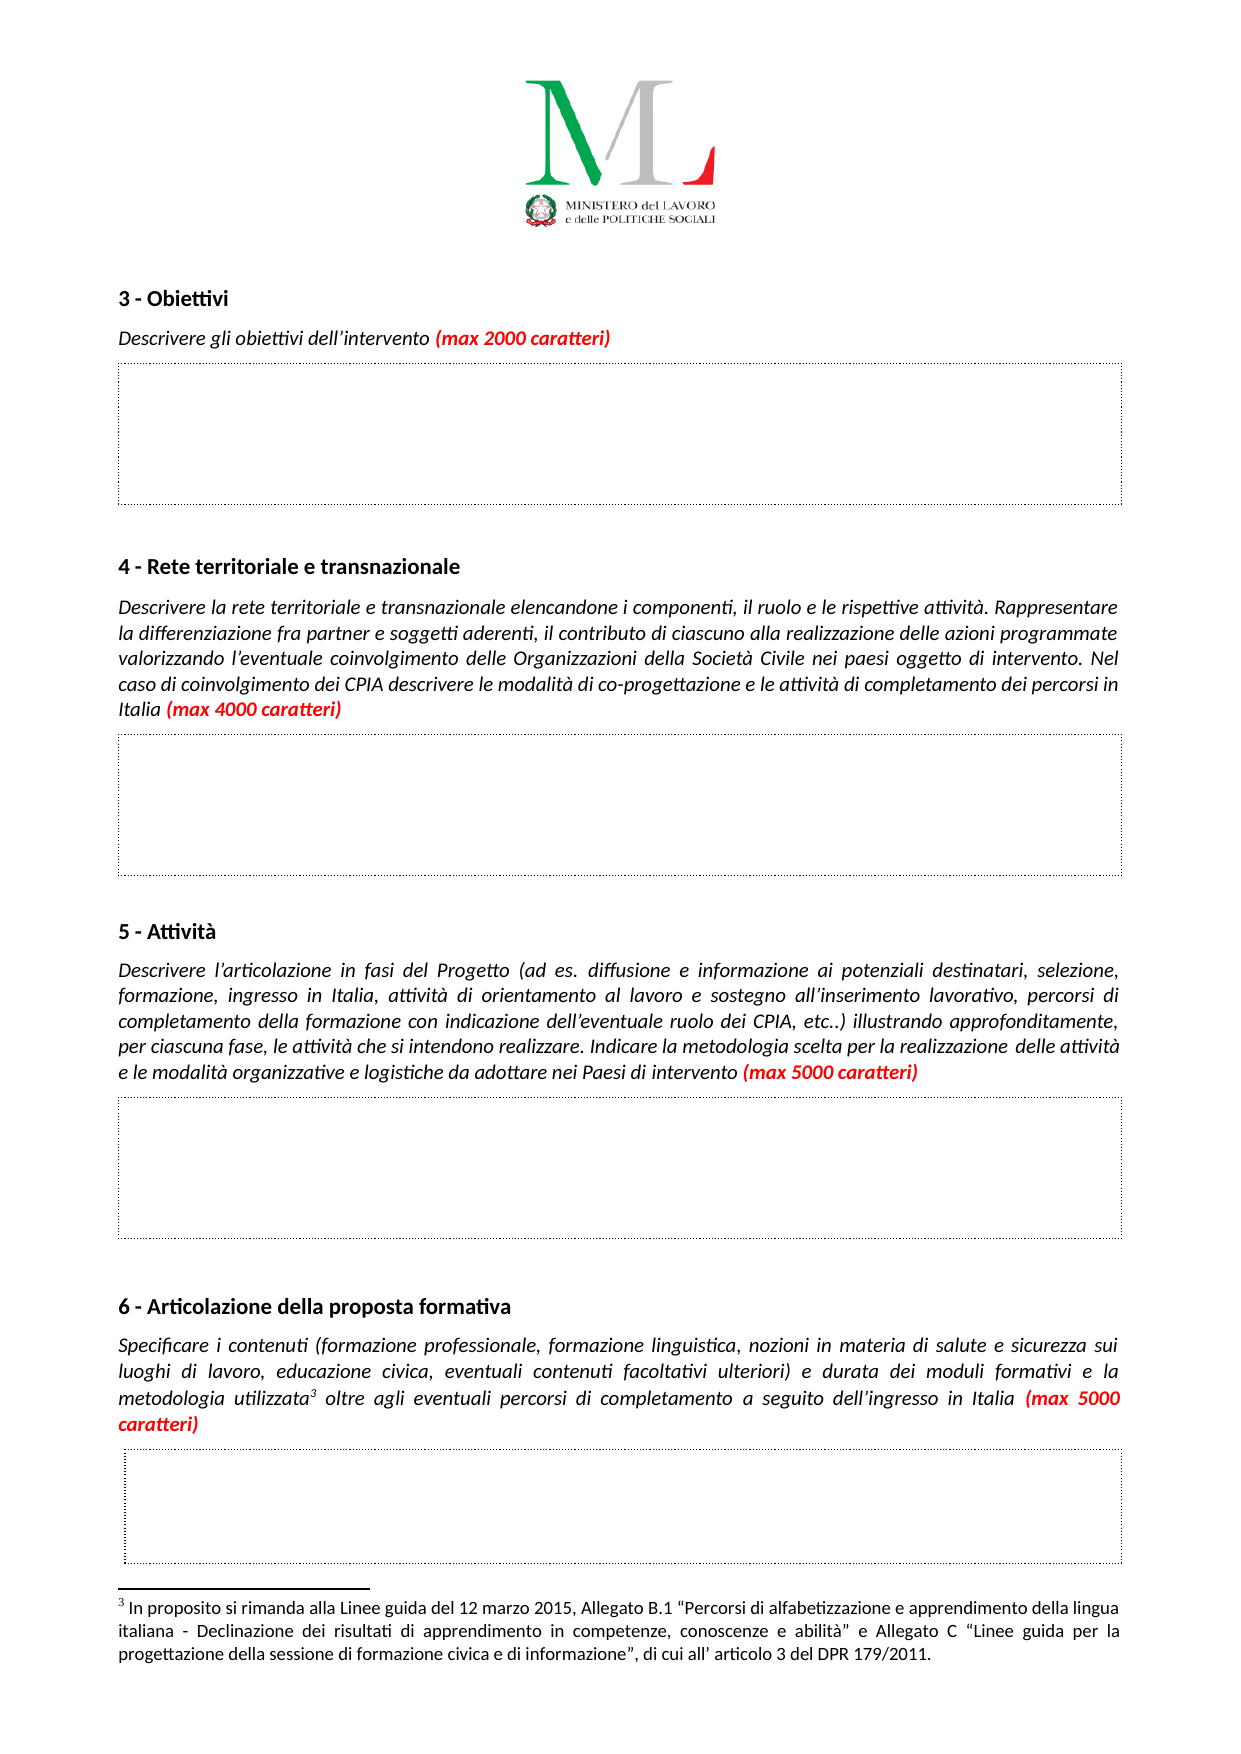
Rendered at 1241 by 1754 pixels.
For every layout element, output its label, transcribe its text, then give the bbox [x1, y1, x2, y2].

table_header [119, 734, 1122, 875]
text 3 - Obiettivi [118, 284, 1122, 312]
text 5 - Attività [118, 917, 1122, 945]
table_header [125, 1449, 1122, 1562]
text 6 - Articolazione della proposta formativa [118, 1292, 1122, 1320]
text 4 - Rete territoriale e transnazionale [118, 552, 1122, 580]
text Descrivere gli obiettivi dell’intervento (max 2000 caratteri) [118, 325, 1122, 350]
picture [491, 48, 749, 259]
table_header [119, 1097, 1122, 1238]
table_header [119, 363, 1122, 504]
text Descrivere l’articolazione in fasi del Progetto (ad es. diffusione e informazione ai potenziali destinatari, selezione, formazione, ingresso in Italia, attività di orientamento al lavoro e sostegno all’inserimento lavorativo, percorsi di completamento della formazione con indicazione dell’eventuale ruolo dei CPIA, etc..) illustrando approfonditamente, per ciascuna fase, le attività che si intendono realizzare. Indicare la metodologia scelta per la realizzazione delle attività e le modalità organizzative e logistiche da adottare nei Paesi di intervento (max 5000 caratteri) [118, 957, 1122, 1084]
text Specificare i contenuti (formazione professionale, formazione linguistica, nozioni in materia di salute e sicurezza sui luoghi di lavoro, educazione civica, eventuali contenuti facoltativi ulteriori) e durata dei moduli formativi e la metodologia utilizzata oltre agli eventuali percorsi di completamento a seguito dell’ingresso in Italia (max 5000 caratteri) [118, 1333, 1122, 1437]
text Descrivere la rete territoriale e transnazionale elencandone i componenti, il ruolo e le rispettive attività. Rappresentare la differenziazione fra partner e soggetti aderenti, il contributo di ciascuno alla realizzazione delle azioni programmate valorizzando l’eventuale coinvolgimento delle Organizzazioni della Società Civile nei paesi oggetto di intervento. Nel caso di coinvolgimento dei CPIA descrivere le modalità di co-progettazione e le attività di completamento dei percorsi in Italia (max 4000 caratteri) [118, 594, 1122, 722]
